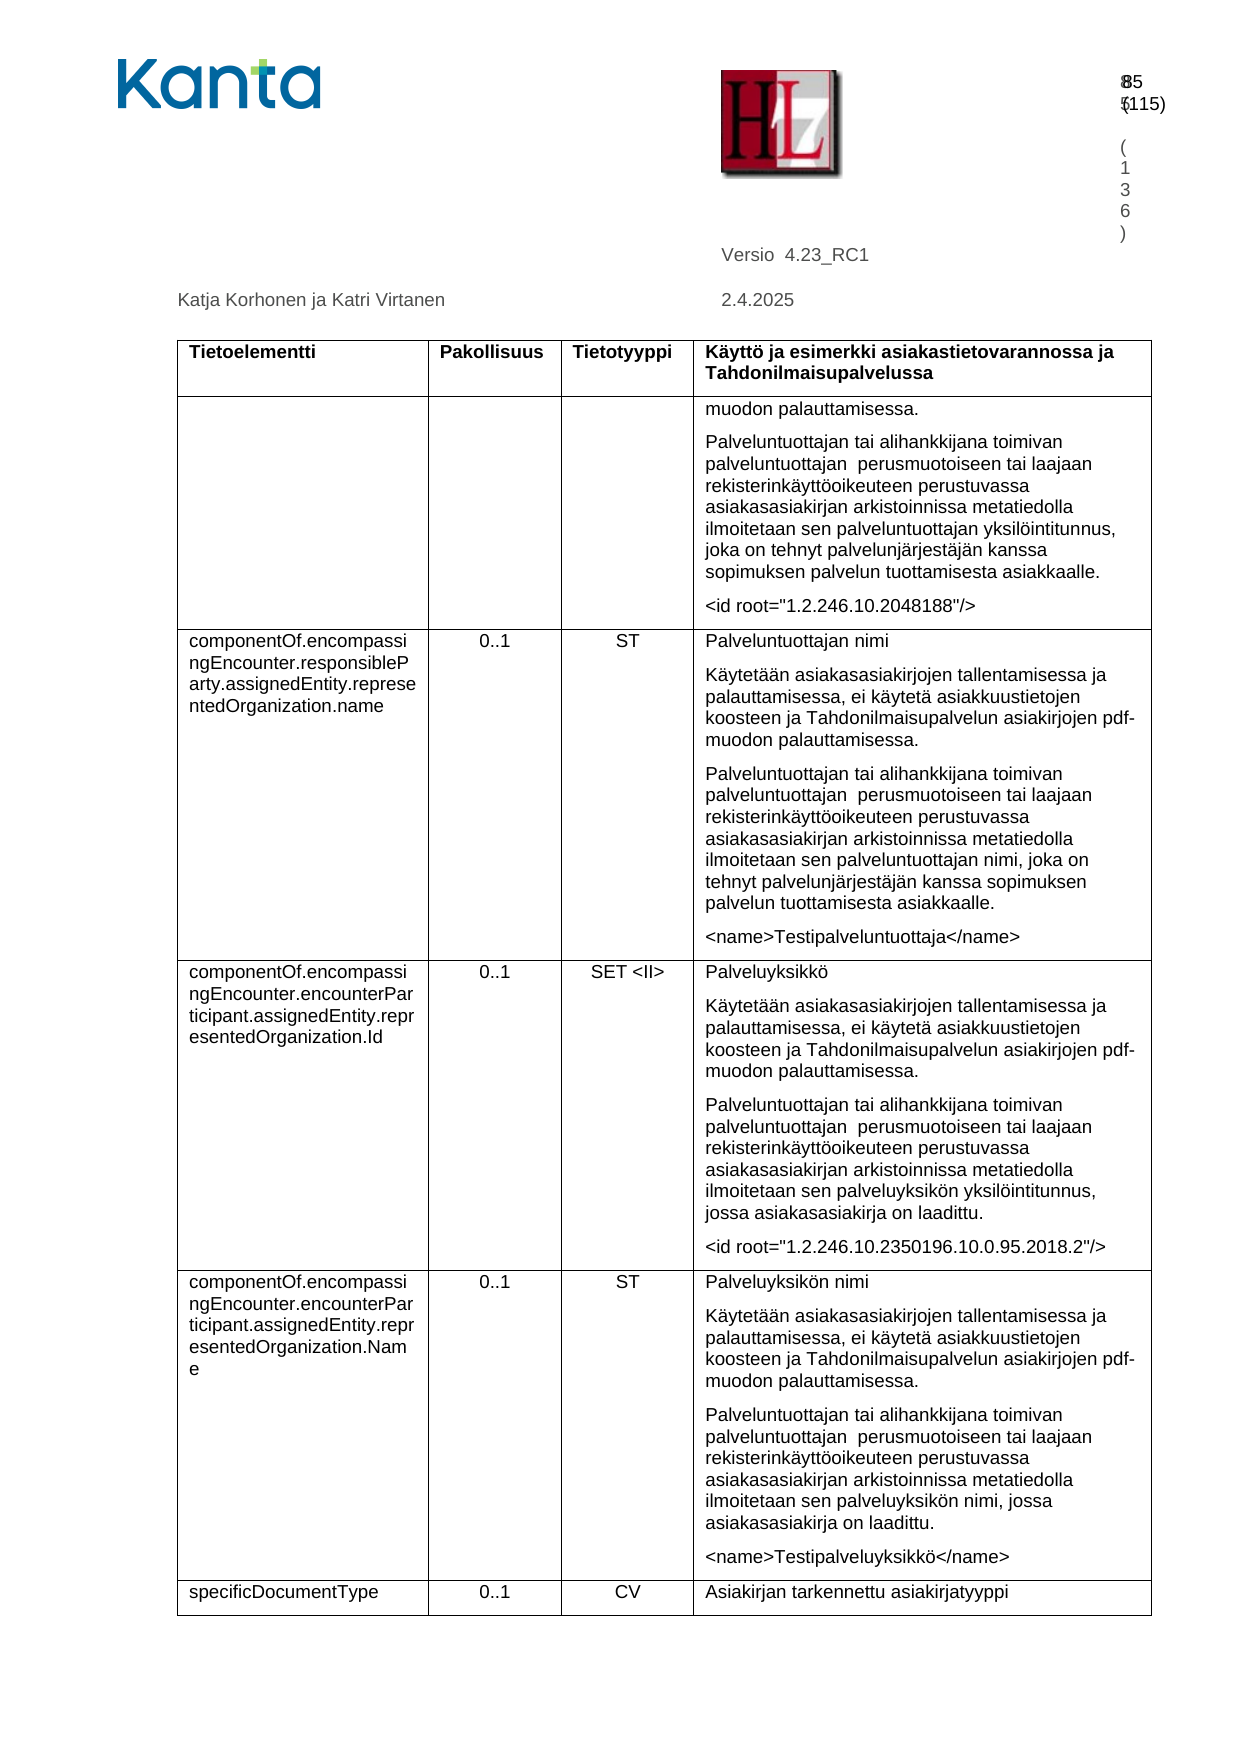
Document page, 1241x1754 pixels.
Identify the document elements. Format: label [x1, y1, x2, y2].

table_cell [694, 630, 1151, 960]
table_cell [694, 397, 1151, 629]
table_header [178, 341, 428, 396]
picture [721, 70, 844, 179]
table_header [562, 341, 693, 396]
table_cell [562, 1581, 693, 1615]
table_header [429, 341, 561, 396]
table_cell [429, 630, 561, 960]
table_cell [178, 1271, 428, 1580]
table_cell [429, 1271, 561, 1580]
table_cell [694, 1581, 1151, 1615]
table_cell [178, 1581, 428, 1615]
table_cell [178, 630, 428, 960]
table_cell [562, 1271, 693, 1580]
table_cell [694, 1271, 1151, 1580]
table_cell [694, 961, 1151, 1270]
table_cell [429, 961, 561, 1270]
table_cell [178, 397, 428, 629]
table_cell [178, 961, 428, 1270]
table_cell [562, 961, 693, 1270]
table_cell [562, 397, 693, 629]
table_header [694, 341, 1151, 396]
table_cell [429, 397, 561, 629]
picture [118, 59, 321, 109]
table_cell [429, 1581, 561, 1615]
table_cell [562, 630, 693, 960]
